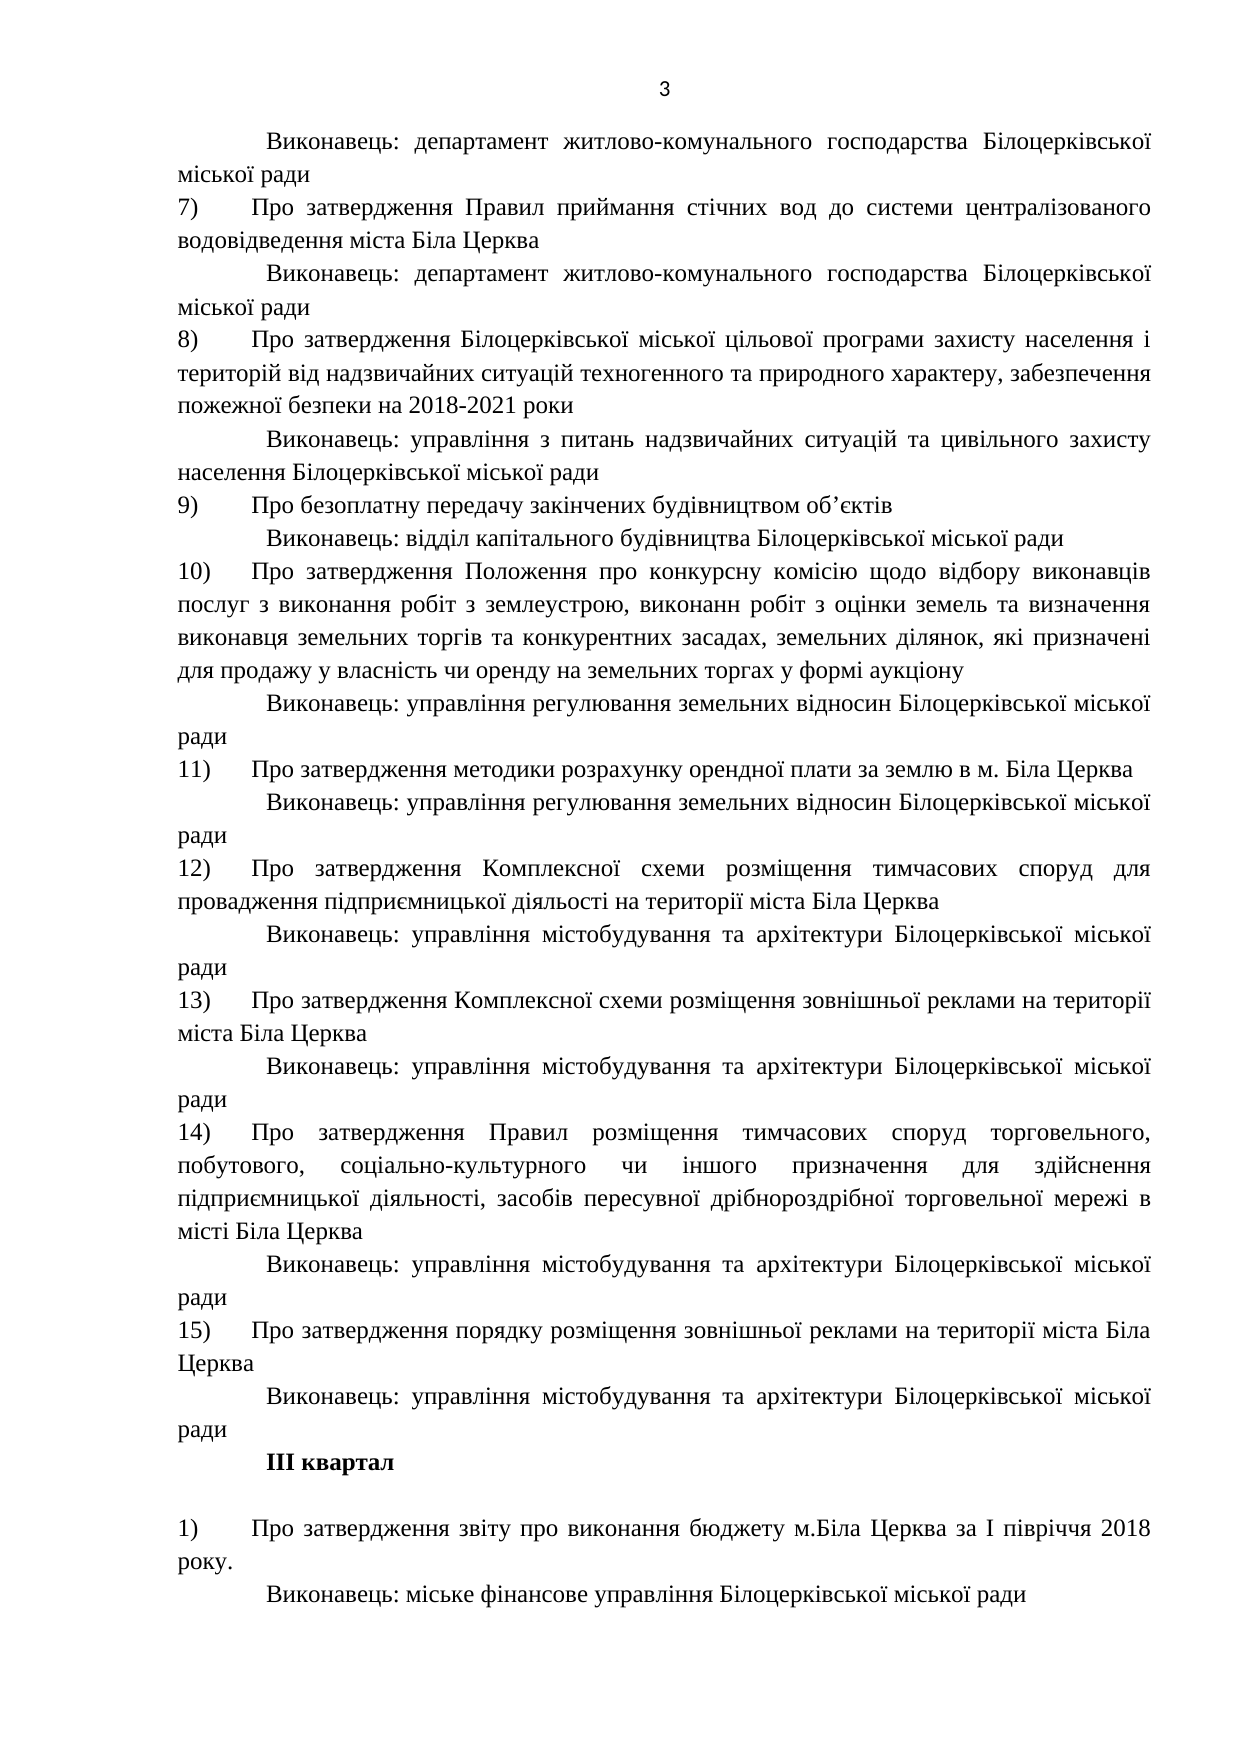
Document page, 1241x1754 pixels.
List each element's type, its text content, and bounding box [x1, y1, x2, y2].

list Виконавець: управління регулювання земельних відносин Білоцерківської міської ради [177, 688, 1152, 749]
list Про затвердження Правил розміщення тимчасових споруд торговельного, побутового, соціально-культурного чи іншого призначення для здійснення підприємницької діяльності, засобів пересувної дрібнороздрібної торговельної мережі в місті Біла Церква [177, 1117, 1152, 1245]
list Про затвердження Комплексної схеми розміщення тимчасових споруд для провадження підприємницької діяльості на території міста Біла Церква [177, 853, 1152, 915]
list Про затвердження Комплексної схеми розміщення зовнішньої реклами на території міста Біла Церква [177, 985, 1152, 1047]
list Про затвердження звіту про виконання бюджету м.Біла Церква за І півріччя 2018 року. [177, 1513, 1152, 1575]
list Про затвердження Білоцерківської міської цільової програми захисту населення і територій від надзвичайних ситуацій техногенного та природного характеру, забезпечення пожежної безпеки на 2018-2021 роки [177, 324, 1152, 419]
list Виконавець: департамент житлово-комунального господарства Білоцерківської міської ради [177, 258, 1152, 320]
text ІІІ квартал [177, 1447, 1152, 1476]
list Про затвердження порядку розміщення зовнішньої реклами на території міста Біла Церква [177, 1315, 1152, 1377]
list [177, 1579, 1152, 1608]
list Виконавець: департамент житлово-комунального господарства Білоцерківської міської ради [177, 126, 1152, 188]
list Виконавець: управління містобудування та архітектури Білоцерківської міської ради [177, 1381, 1152, 1443]
list Виконавець: управління регулювання земельних відносин Білоцерківської міської ради [177, 787, 1152, 849]
list Про безоплатну передачу закінчених будівництвом об’єктів [177, 490, 1152, 518]
list Виконавець: управління містобудування та архітектури Білоцерківської міської ради [177, 1249, 1152, 1311]
list Виконавець: управління містобудування та архітектури Білоцерківської міської ради [177, 1051, 1152, 1113]
list Про затвердження Правил приймання стічних вод до системи централізованого водовідведення міста Біла Церква [177, 192, 1152, 254]
list Про затвердження Положення про конкурсну комісію щодо відбору виконавців послуг з виконання робіт з землеустрою, виконанн робіт з оцінки земель та визначення виконавця земельних торгів та конкурентних засадах, земельних ділянок, які призначені для продажу у власність чи оренду на земельних торгах у формі аукціону [177, 556, 1152, 683]
list Виконавець: управління містобудування та архітектури Білоцерківської міської ради [177, 919, 1152, 981]
list Про затвердження методики розрахунку орендної плати за землю в м. Біла Церква [177, 754, 1152, 783]
list Виконавець: відділ капітального будівництва Білоцерківської міської ради [177, 523, 1152, 551]
list Виконавець: управління з питань надзвичайних ситуацій та цивільного захисту населення Білоцерківської міської ради [177, 424, 1152, 485]
